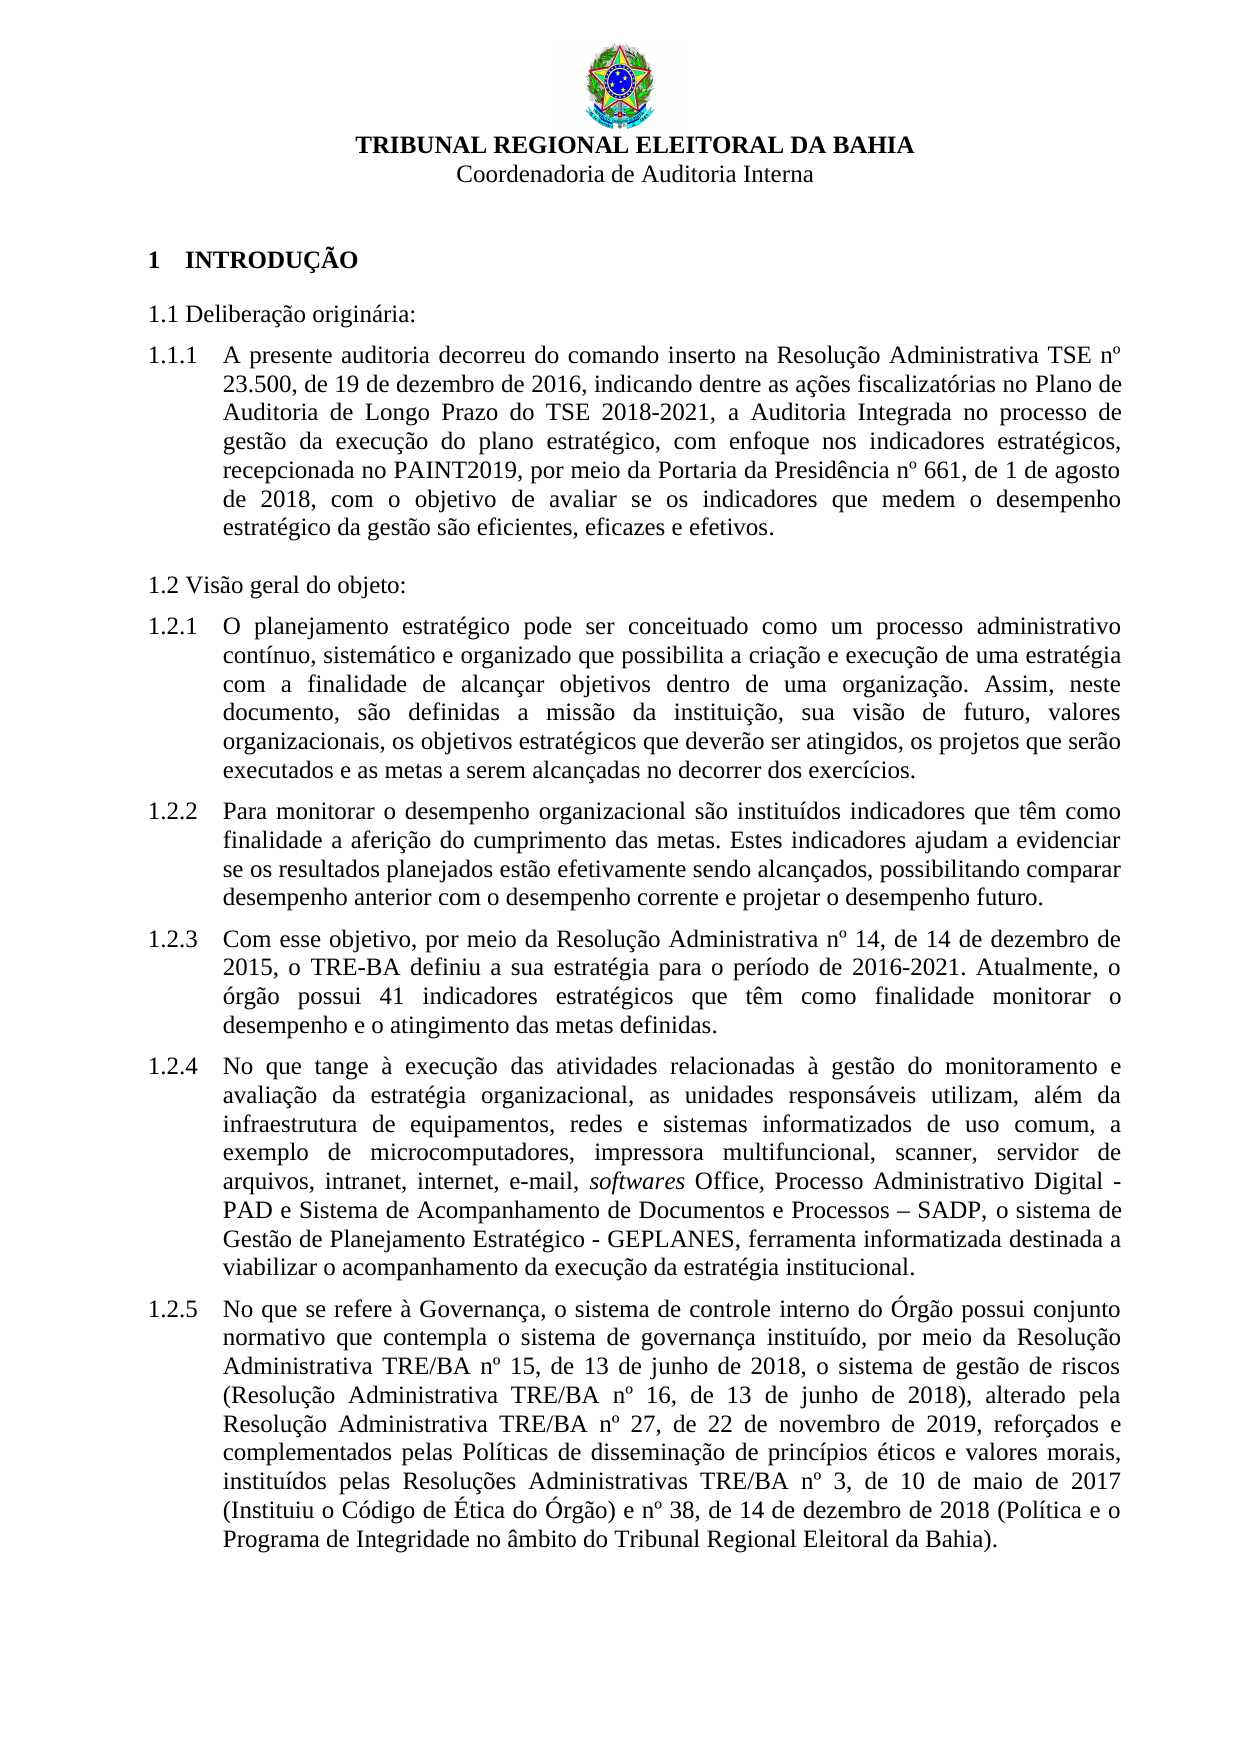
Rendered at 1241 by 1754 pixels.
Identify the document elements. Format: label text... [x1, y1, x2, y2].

list Visão geral do objeto: [148, 570, 1122, 599]
list INTRODUÇÃO [148, 245, 1122, 274]
list No que se refere à Governança, o sistema de controle interno do Órgão possui conjunto normativo que contempla o sistema de governança instituído, por meio da Resolução Administrativa TRE/BA nº 15, de 13 de junho de 2018, o sistema de gestão de riscos (Resolução Administrativa TRE/BA nº 16, de 13 de junho de 2018), alterado pela Resolução Administrativa TRE/BA nº 27, de 22 de novembro de 2019, reforçados e complementados pelas Políticas de disseminação de princípios éticos e valores morais, instituídos pelas Resoluções Administrativas TRE/BA nº 3, de 10 de maio de 2017 (Instituiu o Código de Ética do Órgão) e nº 38, de 14 de dezembro de 2018 (Política e o Programa de Integridade no âmbito do Tribunal Regional Eleitoral da Bahia). [148, 1294, 1122, 1552]
list O planejamento estratégico pode ser conceituado como um processo administrativo contínuo, sistemático e organizado que possibilita a criação e execução de uma estratégia com a finalidade de alcançar objetivos dentro de uma organização. Assim, neste documento, são definidas a missão da instituição, sua visão de futuro, valores organizacionais, os objetivos estratégicos que deverão ser atingidos, os projetos que serão executados e as metas a serem alcançadas no decorrer dos exercícios. [148, 611, 1122, 784]
list Com esse objetivo, por meio da Resolução Administrativa nº 14, de 14 de dezembro de 2015, o TRE-BA definiu a sua estratégia para o período de 2016-2021. Atualmente, o órgão possui 41 indicadores estratégicos que têm como finalidade monitorar o desempenho e o atingimento das metas definidas. [148, 924, 1122, 1039]
list Para monitorar o desempenho organizacional são instituídos indicadores que têm como finalidade a aferição do cumprimento das metas. Estes indicadores ajudam a evidenciar se os resultados planejados estão efetivamente sendo alcançados, possibilitando comparar desempenho anterior com o desempenho corrente e projetar o desempenho futuro. [148, 796, 1122, 911]
picture [551, 42, 688, 161]
list No que tange à execução das atividades relacionadas à gestão do monitoramento e avaliação da estratégia organizacional, as unidades responsáveis utilizam, além da infraestrutura de equipamentos, redes e sistemas informatizados de uso comum, a exemplo de microcomputadores, impressora multifuncional, scanner, servidor de arquivos, intranet, internet, e-mail, softwares Office, Processo Administrativo Digital - PAD e Sistema de Acompanhamento de Documentos e Processos – SADP, o sistema de Gestão de Planejamento Estratégico - GEPLANES, ferramenta informatizada destinada a viabilizar o acompanhamento da execução da estratégia institucional. [148, 1051, 1122, 1281]
list A presente auditoria decorreu do comando inserto na Resolução Administrativa TSE nº 23.500, de 19 de dezembro de 2016, indicando dentre as ações fiscalizatórias no Plano de Auditoria de Longo Prazo do TSE 2018-2021, a Auditoria Integrada no processo de gestão da execução do plano estratégico, com enfoque nos indicadores estratégicos, recepcionada no PAINT2019, por meio da Portaria da Presidência nº 661, de 1 de agosto de 2018, com o objetivo de avaliar se os indicadores que medem o desempenho estratégico da gestão são eficientes, eficazes e efetivos. [148, 340, 1122, 541]
list Deliberação originária: [148, 299, 1122, 327]
